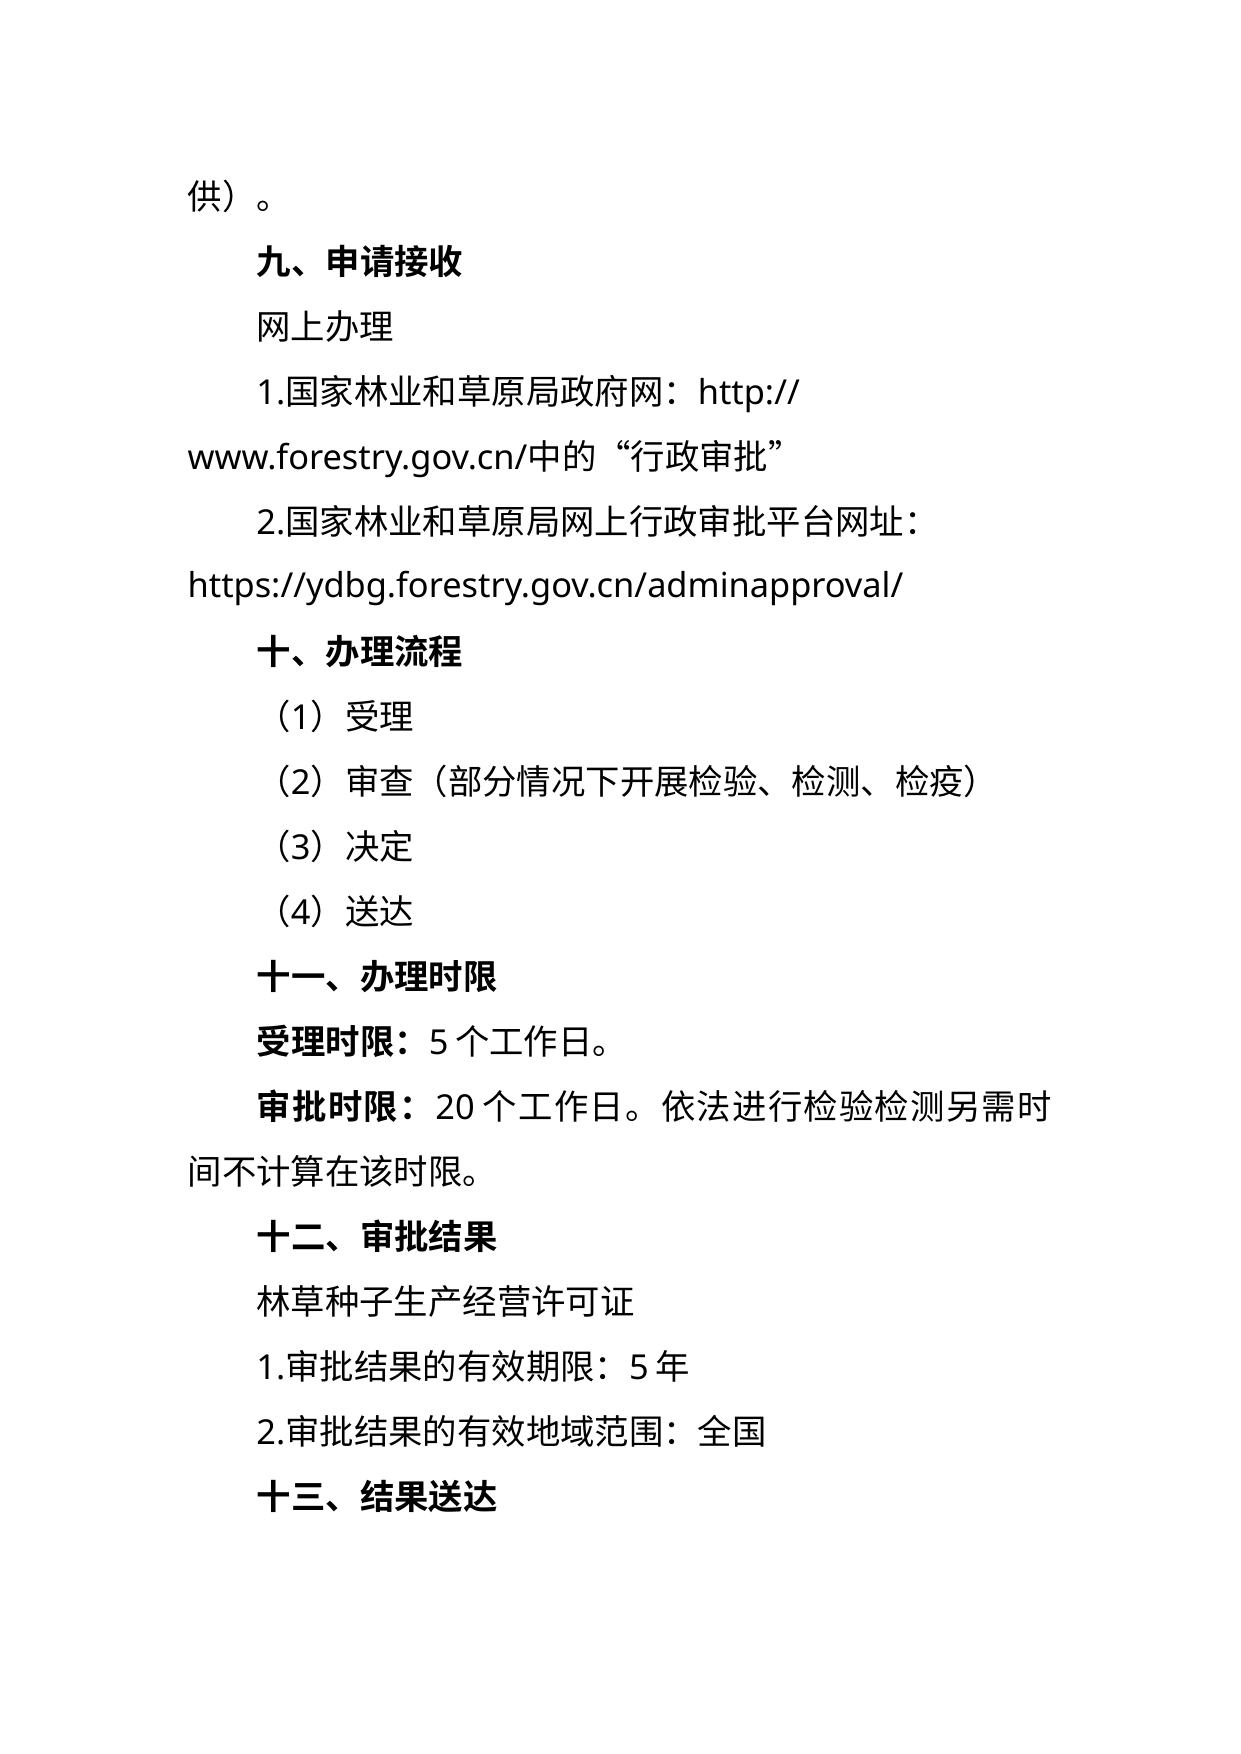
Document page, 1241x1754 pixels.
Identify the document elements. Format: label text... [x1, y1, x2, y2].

text （3）决定 [187, 812, 1053, 877]
text （1）受理 [187, 682, 1053, 747]
text （4）送达 [187, 877, 1053, 942]
text 十二、审批结果 [187, 1202, 1053, 1267]
text 2.国家林业和草原局网上行政审批平台网址： https://ydbg.forestry.gov.cn/adminapproval/ [187, 487, 1053, 617]
text 十一、办理时限 [187, 942, 1053, 1007]
text 网上办理 [187, 292, 1053, 357]
text 审批时限：20个工作日。依法进行检验检测另需时间不计算在该时限。 [187, 1072, 1053, 1202]
text 九、申请接收 [187, 227, 1053, 292]
text 受理时限：5个工作日。 [187, 1007, 1053, 1072]
text 1.审批结果的有效期限：5年 [187, 1332, 1053, 1397]
text 十、办理流程 [187, 617, 1053, 682]
text （2）审查（部分情况下开展检验、检测、检疫） [187, 747, 1053, 812]
text 林草种子生产经营许可证 [187, 1267, 1053, 1332]
text 十三、结果送达 [187, 1462, 1053, 1527]
text 1.国家林业和草原局政府网：http://www.forestry.gov.cn/中的“行政审批” [187, 357, 1053, 487]
text 2.审批结果的有效地域范围：全国 [187, 1397, 1053, 1462]
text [187, 162, 1053, 227]
